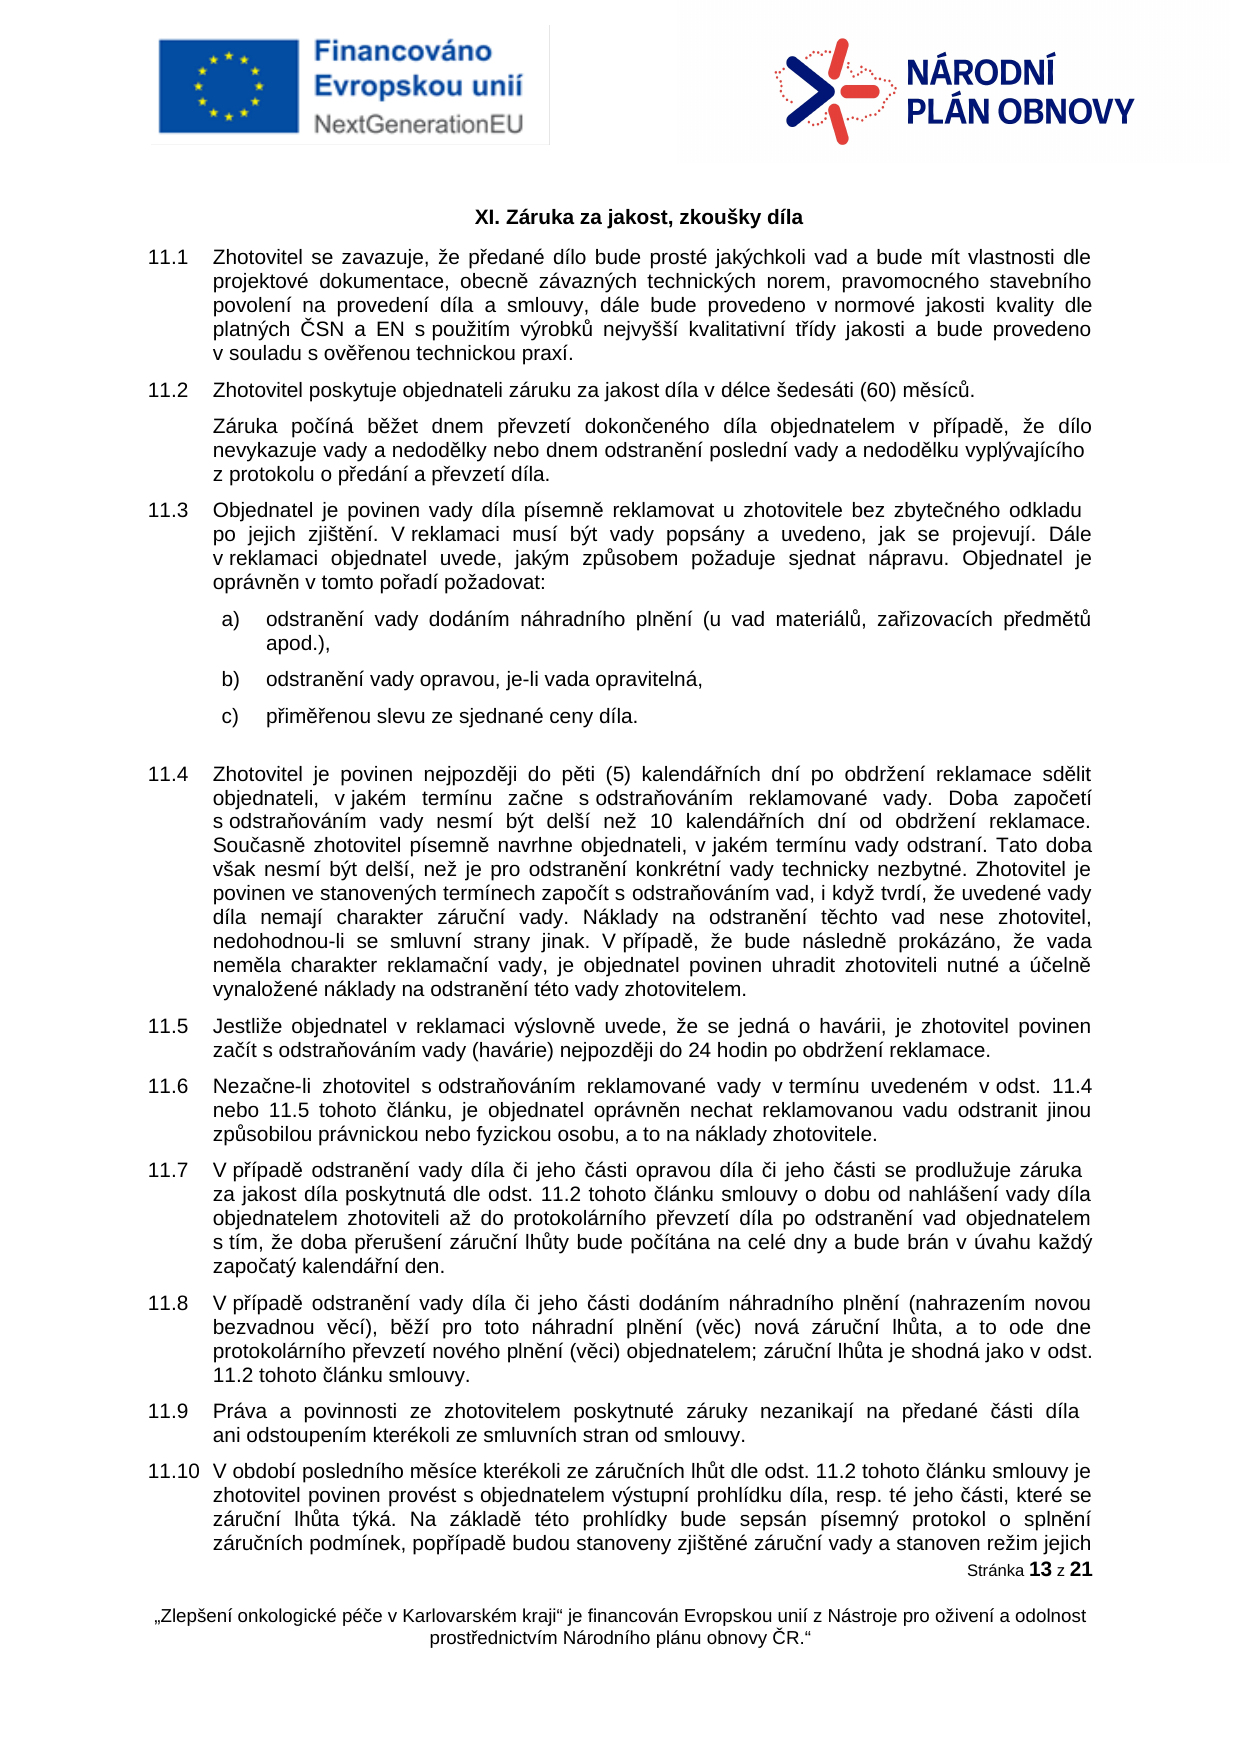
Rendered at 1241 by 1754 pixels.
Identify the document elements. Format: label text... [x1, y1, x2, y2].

list Objednatel je povinen vady díla písemně reklamovat u zhotovitele bez zbytečného odkladu po jejich zjištění. V reklamaci musí být vady popsány a uvedeno, jak se projevují. Dále v reklamaci objednatel uvede, jakým způsobem požaduje sjednat nápravu. Objednatel je oprávněn v tomto pořadí požadovat: [148, 498, 1093, 594]
list Zhotovitel se zavazuje, že předané dílo bude prosté jakýchkoli vad a bude mít vlastnosti dle projektové dokumentace, obecně závazných technických norem, pravomocného stavebního povolení na provedení díla a smlouvy, dále bude provedeno v normové jakosti kvality dle platných ČSN a EN s použitím výrobků nejvyšší kvalitativní třídy jakosti a bude provedeno v souladu s ověřenou technickou praxí. [148, 245, 1093, 365]
list V případě odstranění vady díla či jeho části dodáním náhradního plnění (nahrazením novou bezvadnou věcí), běží pro toto náhradní plnění (věc) nová záruční lhůta, a to ode dne protokolárního převzetí nového plnění (věci) objednatelem; záruční lhůta je shodná jako v odst. 11.2 tohoto článku smlouvy. [148, 1291, 1093, 1386]
list Nezačne-li zhotovitel s odstraňováním reklamované vady v termínu uvedeném v odst. 11.4 nebo 11.5 tohoto článku, je objednatel oprávněn nechat reklamovanou vadu odstranit jinou způsobilou právnickou nebo fyzickou osobu, a to na náklady zhotovitele. [148, 1074, 1093, 1146]
list odstranění vady opravou, je-li vada opravitelná, [221, 667, 1093, 691]
picture [149, 25, 550, 143]
list přiměřenou slevu ze sjednané ceny díla. [221, 703, 1093, 727]
text Záruka počíná běžet dnem převzetí dokončeného díla objednatelem v případě, že dílo nevykazuje vady a nedodělky nebo dnem odstranění poslední vady a nedodělku vyplývajícího z protokolu o předání a převzetí díla. [213, 414, 1093, 486]
list Zhotovitel je povinen nejpozději do pěti (5) kalendářních dní po obdržení reklamace sdělit objednateli, v jakém termínu začne s odstraňováním reklamované vady. Doba započetí s odstraňováním vady nesmí být delší než 10 kalendářních dní od obdržení reklamace. Současně zhotovitel písemně navrhne objednateli, v jakém termínu vady odstraní. Tato doba však nesmí být delší, než je pro odstranění konkrétní vady technicky nezbytné. Zhotovitel je povinen ve stanovených termínech započít s odstraňováním vad, i když tvrdí, že uvedené vady díla nemají charakter záruční vady. Náklady na odstranění těchto vad nese zhotovitel, nedohodnou-li se smluvní strany jinak. V případě, že bude následně prokázáno, že vada neměla charakter reklamační vady, je objednatel povinen uhradit zhotoviteli nutné a účelně vynaložené náklady na odstranění této vady zhotovitelem. [148, 761, 1093, 1001]
list Záruka za jakost, zkoušky díla [185, 205, 1093, 229]
list odstranění vady dodáním náhradního plnění (u vad materiálů, zařizovacích předmětů apod.), [221, 607, 1093, 654]
list Jestliže objednatel v reklamaci výslovně uvede, že se jedná o havárii, je zhotovitel povinen začít s odstraňováním vady (havárie) nejpozději do 24 hodin po obdržení reklamace. [148, 1013, 1093, 1061]
list Práva a povinnosti ze zhotovitelem poskytnuté záruky nezanikají na předané části díla ani odstoupením kterékoli ze smluvních stran od smlouvy. [148, 1399, 1093, 1447]
picture [676, 0, 1229, 166]
list Zhotovitel poskytuje objednateli záruku za jakost díla v délce šedesáti (60) měsíců. [148, 377, 1093, 401]
list V případě odstranění vady díla či jeho části opravou díla či jeho části se prodlužuje záruka za jakost díla poskytnutá dle odst. 11.2 tohoto článku smlouvy o dobu od nahlášení vady díla objednatelem zhotoviteli až do protokolárního převzetí díla po odstranění vad objednatelem s tím, že doba přerušení záruční lhůty bude počítána na celé dny a bude brán v úvahu každý započatý kalendářní den. [148, 1158, 1093, 1278]
